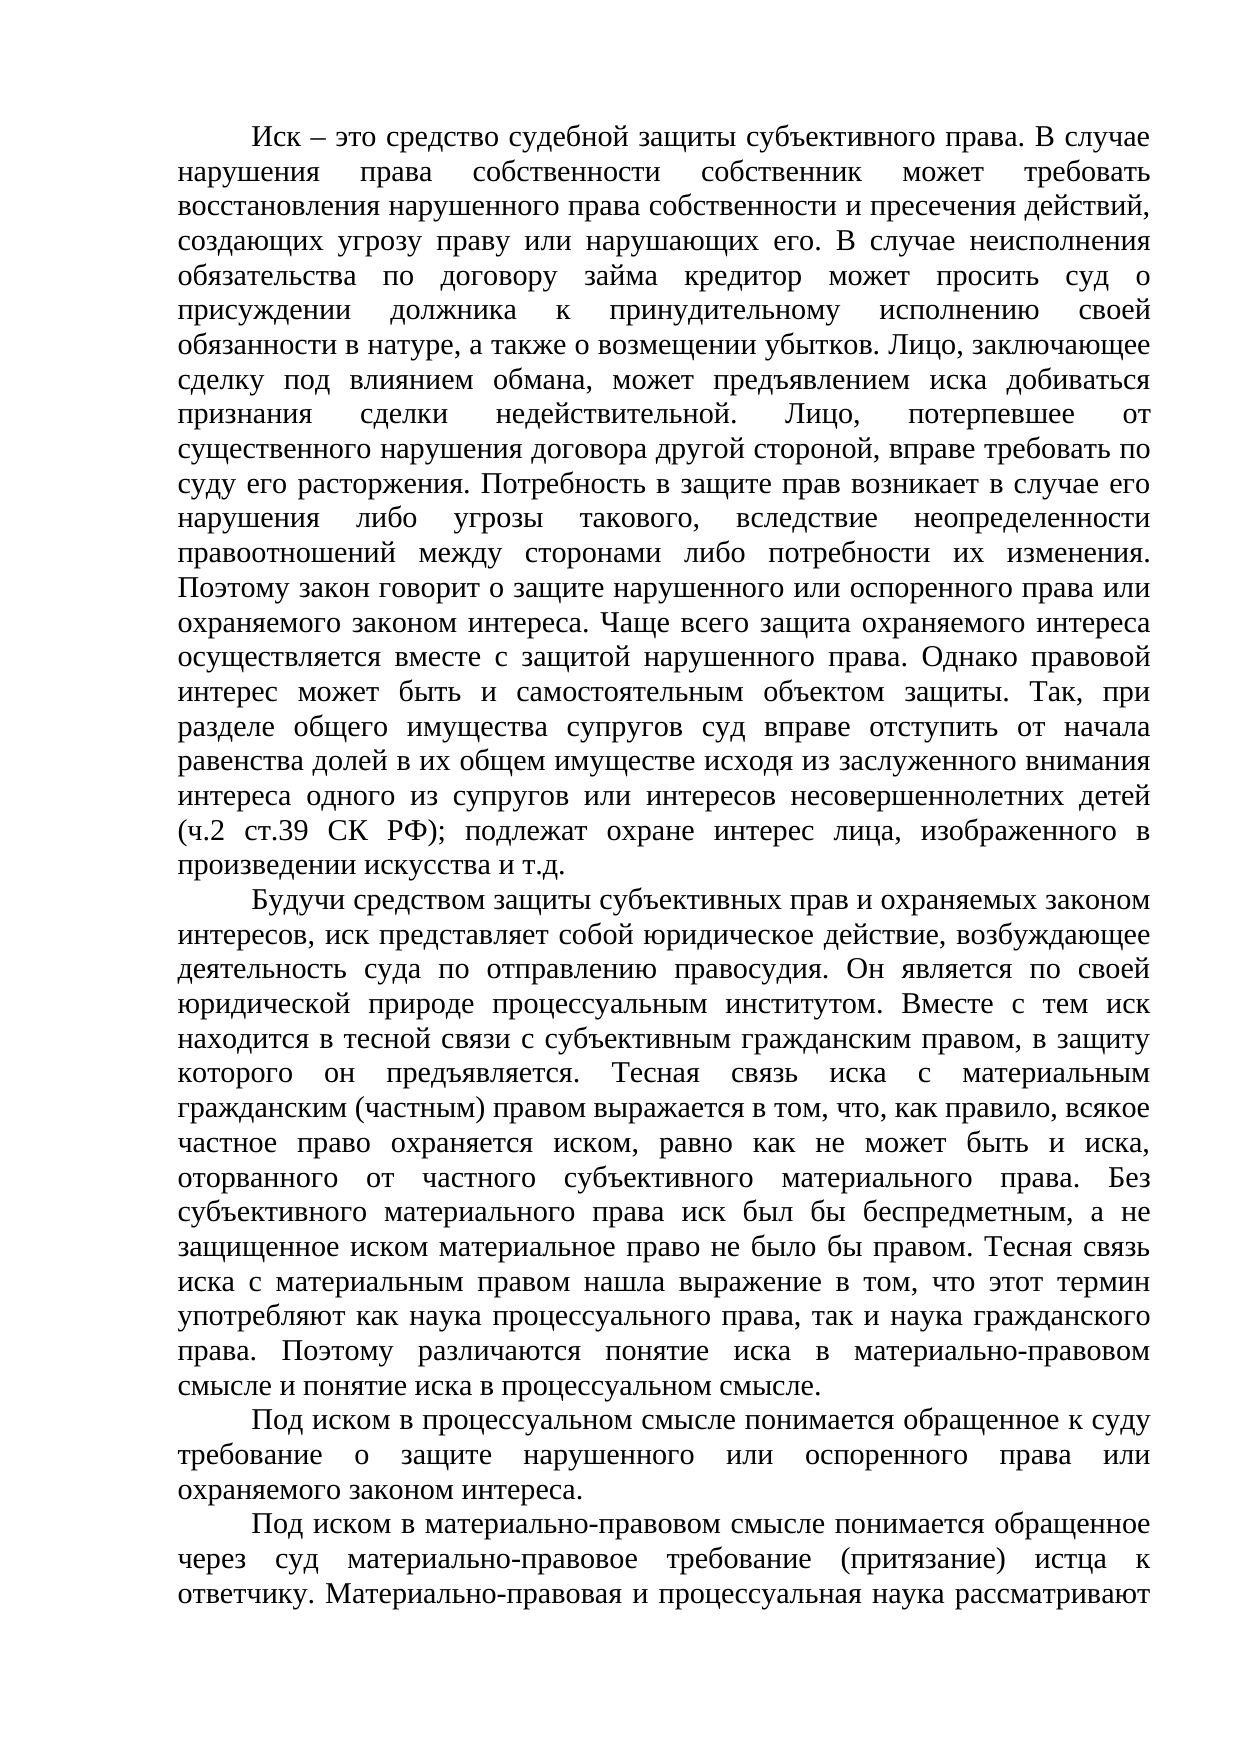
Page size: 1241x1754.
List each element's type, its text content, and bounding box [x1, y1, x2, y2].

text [177, 1506, 1152, 1610]
text Под иском в процессуальном смысле понимается обращенное к суду требование о защите нарушенного или оспоренного права или охраняемого законом интереса. [177, 1402, 1152, 1506]
text Будучи средством защиты субъективных прав и охраняемых законом интересов, иск представляет собой юридическое действие, возбуждающее деятельность суда по отправлению правосудия. Он является по своей юридической природе процессуальным институтом. Вместе с тем иск находится в тесной связи с субъективным гражданским правом, в защиту которого он предъявляется. Тесная связь иска с материальным гражданским (частным) правом выражается в том, что, как правило, всякое частное право охраняется иском, равно как не может быть и иска, оторванного от частного субъективного материального права. Без субъективного материального права иск был бы беспредметным, а не защищенное иском материальное право не было бы правом. Тесная связь иска с материальным правом нашла выражение в том, что этот термин употребляют как наука процессуального права, так и наука гражданского права. Поэтому различаются понятие иска в материально-правовом смысле и понятие иска в процессуальном смысле. [177, 881, 1152, 1402]
text Иск – это средство судебной защиты субъективного права. В случае нарушения права собственности собственник может требовать восстановления нарушенного права собственности и пресечения действий, создающих угрозу праву или нарушающих его. В случае неисполнения обязательства по договору займа кредитор может просить суд о присуждении должника к принудительному исполнению своей обязанности в натуре, а также о возмещении убытков. Лицо, заключающее сделку под влиянием обмана, может предъявлением иска добиваться признания сделки недействительной. Лицо, потерпевшее от существенного нарушения договора другой стороной, вправе требовать по суду его расторжения. Потребность в защите прав возникает в случае его нарушения либо угрозы такового, вследствие неопределенности правоотношений между сторонами либо потребности их изменения. Поэтому закон говорит о защите нарушенного или оспоренного права или охраняемого законом интереса. Чаще всего защита охраняемого интереса осуществляется вместе с защитой нарушенного права. Однако правовой интерес может быть и самостоятельным объектом защиты. Так, при разделе общего имущества супругов суд вправе отступить от начала равенства долей в их общем имуществе исходя из заслуженного внимания интереса одного из супругов или интересов несовершеннолетних детей (ч.2 ст.39 СК РФ); подлежат охране интерес лица, изображенного в произведении искусства и т.д. [177, 118, 1152, 881]
